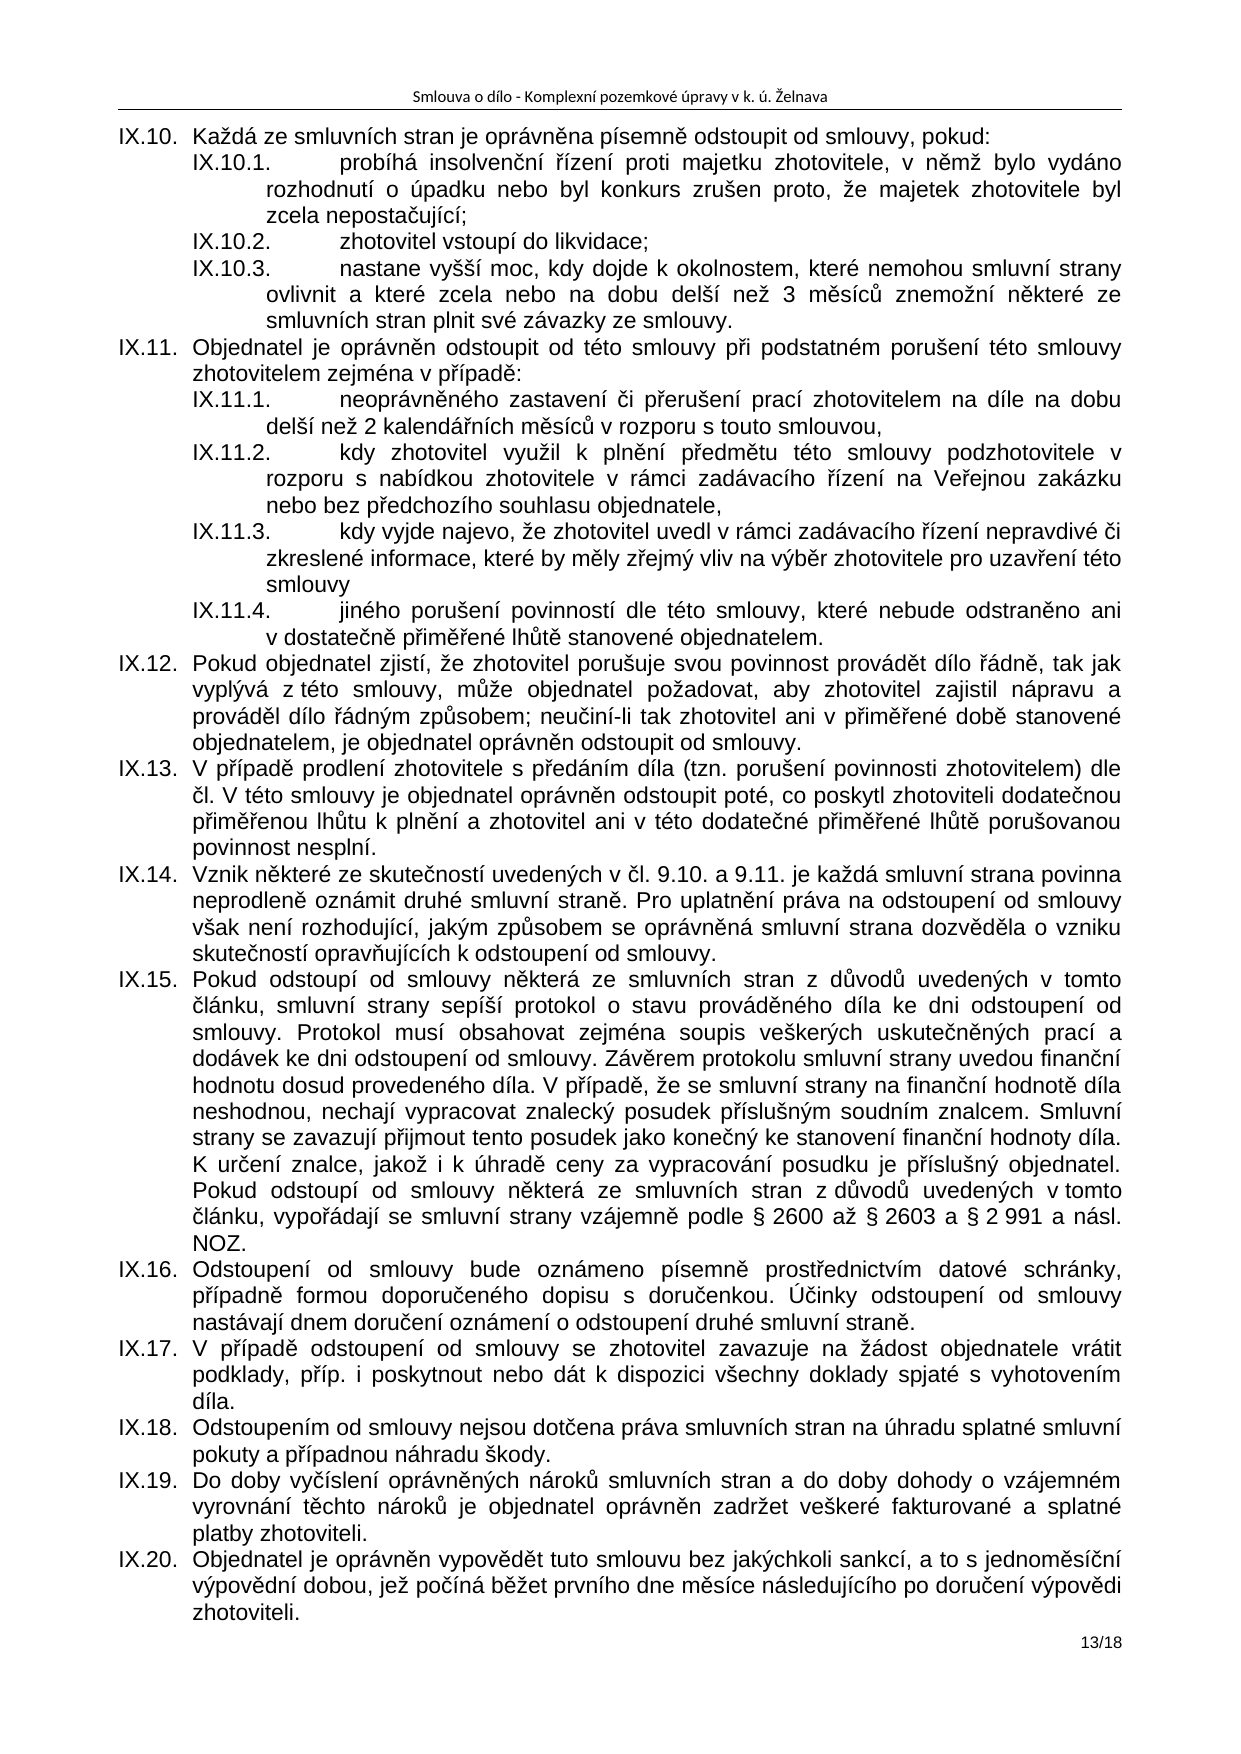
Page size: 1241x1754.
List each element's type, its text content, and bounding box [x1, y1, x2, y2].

list V případě odstoupení od smlouvy se zhotovitel zavazuje na žádost objednatele vrátit podklady, příp. i poskytnout nebo dát k dispozici všechny doklady spjaté s vyhotovením díla. [118, 1335, 1122, 1414]
list Každá ze smluvních stran je oprávněna písemně odstoupit od smlouvy, pokud: [118, 123, 1122, 149]
list Pokud objednatel zjistí, že zhotovitel porušuje svou povinnost provádět dílo řádně, tak jak vyplývá z této smlouvy, může objednatel požadovat, aby zhotovitel zajistil nápravu a prováděl dílo řádným způsobem; neučiní-li tak zhotovitel ani v přiměřené době stanovené objednatelem, je objednatel oprávněn odstoupit od smlouvy. [118, 650, 1122, 755]
text kdy vyjde najevo, že zhotovitel uvedl v rámci zadávacího řízení nepravdivé či zkreslené informace, které by měly zřejmý vliv na výběr zhotovitele pro uzavření této smlouvy [192, 518, 1122, 597]
list Pokud odstoupí od smlouvy některá ze smluvních stran z důvodů uvedených v tomto článku, smluvní strany sepíší protokol o stavu prováděného díla ke dni odstoupení od smlouvy. Protokol musí obsahovat zejména soupis veškerých uskutečněných prací a dodávek ke dni odstoupení od smlouvy. Závěrem protokolu smluvní strany uvedou finanční hodnotu dosud provedeného díla. V případě, že se smluvní strany na finanční hodnotě díla neshodnou, nechají vypracovat znalecký posudek příslušným soudním znalcem. Smluvní strany se zavazují přijmout tento posudek jako konečný ke stanovení finanční hodnoty díla. K určení znalce, jakož i k úhradě ceny za vypracování posudku je příslušný objednatel. Pokud odstoupí od smlouvy některá ze smluvních stran z důvodů uvedených v tomto článku, vypořádají se smluvní strany vzájemně podle § 2600 až § 2603 a § 2 991 a násl. NOZ. [118, 966, 1122, 1256]
text zhotovitel vstoupí do likvidace; [192, 228, 1122, 254]
list Do doby vyčíslení oprávněných nároků smluvních stran a do doby dohody o vzájemném vyrovnání těchto nároků je objednatel oprávněn zadržet veškeré fakturované a splatné platby zhotoviteli. [118, 1467, 1122, 1546]
list Vznik některé ze skutečností uvedených v čl. 9.10. a 9.11. je každá smluvní strana povinna neprodleně oznámit druhé smluvní straně. Pro uplatnění práva na odstoupení od smlouvy však není rozhodující, jakým způsobem se oprávněná smluvní strana dozvěděla o vzniku skutečností opravňujících k odstoupení od smlouvy. [118, 861, 1122, 966]
text kdy zhotovitel využil k plnění předmětu této smlouvy podzhotovitele v rozporu s nabídkou zhotovitele v rámci zadávacího řízení na Veřejnou zakázku nebo bez předchozího souhlasu objednatele, [192, 439, 1122, 518]
text jiného porušení povinností dle této smlouvy, které nebude odstraněno ani v dostatečně přiměřené lhůtě stanovené objednatelem. [192, 597, 1122, 650]
list Objednatel je oprávněn odstoupit od této smlouvy při podstatném porušení této smlouvy zhotovitelem zejména v případě: [118, 334, 1122, 386]
list V případě prodlení zhotovitele s předáním díla (tzn. porušení povinnosti zhotovitelem) dle čl. V této smlouvy je objednatel oprávněn odstoupit poté, co poskytl zhotoviteli dodatečnou přiměřenou lhůtu k plnění a zhotovitel ani v této dodatečné přiměřené lhůtě porušovanou povinnost nesplní. [118, 755, 1122, 861]
text probíhá insolvenční řízení proti majetku zhotovitele, v němž bylo vydáno rozhodnutí o úpadku nebo byl konkurs zrušen proto, že majetek zhotovitele byl zcela nepostačující; [192, 149, 1122, 228]
text neoprávněného zastavení či přerušení prací zhotovitelem na díle na dobu delší než 2 kalendářních měsíců v rozporu s touto smlouvou, [192, 386, 1122, 439]
list Objednatel je oprávněn vypovědět tuto smlouvu bez jakýchkoli sankcí, a to s jednoměsíční výpovědní dobou, jež počíná běžet prvního dne měsíce následujícího po doručení výpovědi zhotoviteli. [118, 1546, 1122, 1625]
text nastane vyšší moc, kdy dojde k okolnostem, které nemohou smluvní strany ovlivnit a které zcela nebo na dobu delší než 3 měsíců znemožní některé ze smluvních stran plnit své závazky ze smlouvy. [192, 254, 1122, 334]
list Odstoupení od smlouvy bude oznámeno písemně prostřednictvím datové schránky, případně formou doporučeného dopisu s doručenkou. Účinky odstoupení od smlouvy nastávají dnem doručení oznámení o odstoupení druhé smluvní straně. [118, 1256, 1122, 1335]
list Odstoupením od smlouvy nejsou dotčena práva smluvních stran na úhradu splatné smluvní pokuty a případnou náhradu škody. [118, 1414, 1122, 1467]
